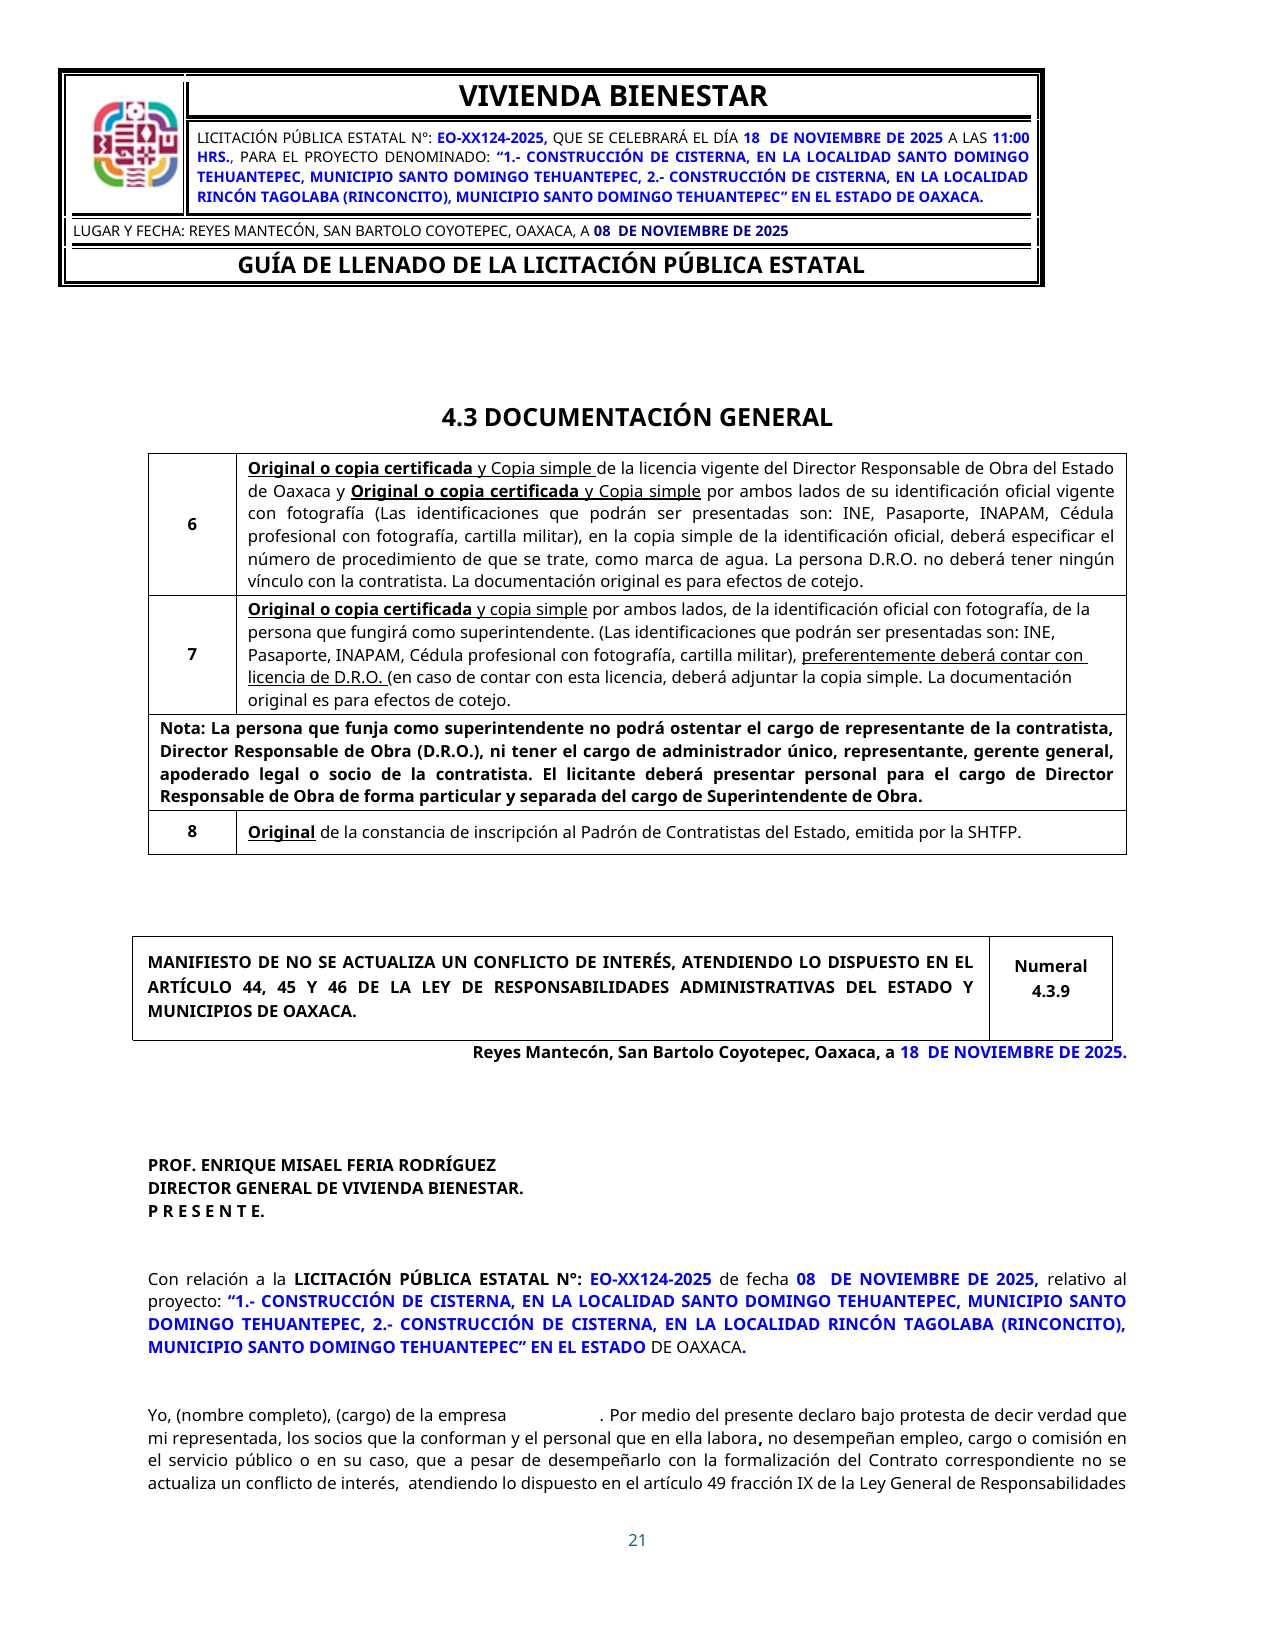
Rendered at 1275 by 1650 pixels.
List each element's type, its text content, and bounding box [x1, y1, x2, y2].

text PROF. ENRIQUE MISAEL FERIA RODRÍGUEZ [148, 1154, 1127, 1176]
list Con relación a la LICITACIÓN PÚBLICA ESTATAL N°: EO-XX124-2025 de fecha 08 DE NOVIEMBRE DE 2025, relativo al proyecto: “1.- CONSTRUCCIÓN DE CISTERNA, EN LA LOCALIDAD SANTO DOMINGO TEHUANTEPEC, MUNICIPIO SANTO DOMINGO TEHUANTEPEC, 2.- CONSTRUCCIÓN DE CISTERNA, EN LA LOCALIDAD RINCÓN TAGOLABA (RINCONCITO), MUNICIPIO SANTO DOMINGO TEHUANTEPEC” EN EL ESTADO DE OAXACA. [148, 1267, 1127, 1358]
table_header Original o copia certificada y Copia simple de la licencia vigente del Director Responsable de Obra del Estado de Oaxaca y Original o copia certificada y Copia simple por ambos lados de su identificación oficial vigente con fotografía (Las identificaciones que podrán ser presentadas son: INE, Pasaporte, INAPAM, Cédula profesional con fotografía, cartilla militar), en la copia simple de la identificación oficial, deberá especificar el número de procedimiento de que se trate, como marca de agua. La persona D.R.O. no deberá tener ningún vínculo con la contratista. La documentación original es para efectos de cotejo. [237, 454, 1126, 595]
text DIRECTOR GENERAL DE VIVIENDA BIENESTAR. [148, 1176, 1127, 1199]
picture [184, 93, 189, 193]
table_header 6 [149, 454, 236, 595]
table_cell Nota: La persona que funja como superintendente no podrá ostentar el cargo de representante de la contratista, Director Responsable de Obra (D.R.O.), ni tener el cargo de administrador único, representante, gerente general, apoderado legal o socio de la contratista. El licitante deberá presentar personal para el cargo de Director Responsable de Obra de forma particular y separada del cargo de Superintendente de Obra. [149, 715, 1126, 809]
text Reyes Mantecón, San Bartolo Coyotepec, Oaxaca, a 18 DE NOVIEMBRE DE 2025. [148, 1003, 1127, 1063]
table_cell Original de la constancia de inscripción al Padrón de Contratistas del Estado, emitida por la SHTFP. [237, 811, 1126, 854]
table_header Numeral 4.3.9 [990, 937, 1112, 1040]
table_header MANIFIESTO DE NO SE ACTUALIZA UN CONFLICTO DE INTERÉS, ATENDIENDO LO DISPUESTO EN EL ARTÍCULO 44, 45 Y 46 DE LA LEY DE RESPONSABILIDADES ADMINISTRATIVAS DEL ESTADO Y MUNICIPIOS DE OAXACA. [133, 937, 989, 1040]
text P R E S E N T E. [148, 1199, 1127, 1222]
table_cell Original o copia certificada y copia simple por ambos lados, de la identificación oficial con fotografía, de la persona que fungirá como superintendente. (Las identificaciones que podrán ser presentadas son: INE, Pasaporte, INAPAM, Cédula profesional con fotografía, cartilla militar), preferentemente deberá contar con licencia de D.R.O. (en caso de contar con esta licencia, deberá adjuntar la copia simple. La documentación original es para efectos de cotejo. [237, 596, 1126, 713]
picture [82, 93, 183, 193]
table_cell 7 [149, 596, 236, 713]
text 4.3 DOCUMENTACIÓN GENERAL [148, 400, 1127, 434]
table_cell 8 [149, 811, 236, 854]
